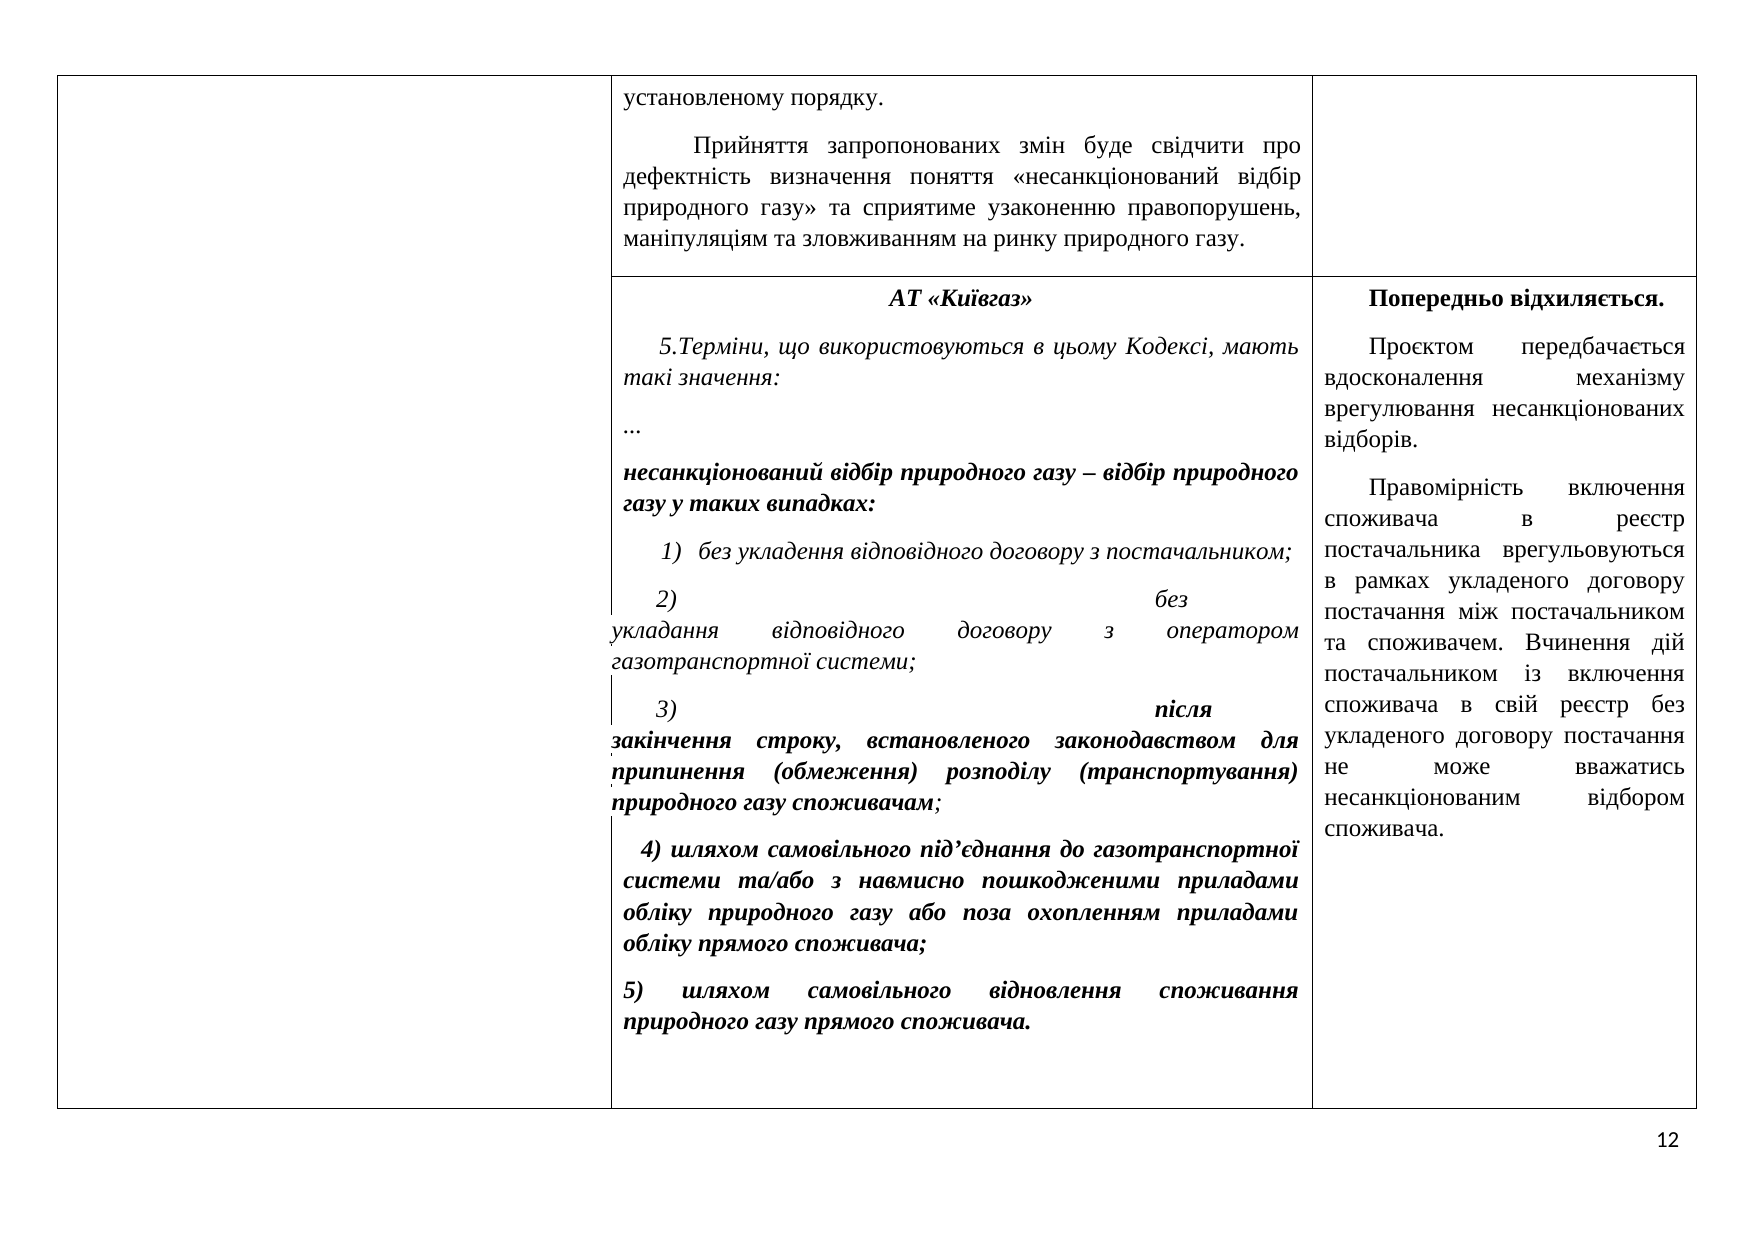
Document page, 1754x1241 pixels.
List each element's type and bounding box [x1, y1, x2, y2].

table_cell [612, 277, 1312, 1108]
table_cell [1313, 76, 1696, 276]
table_cell [1313, 277, 1696, 1108]
table_cell [612, 76, 1312, 276]
